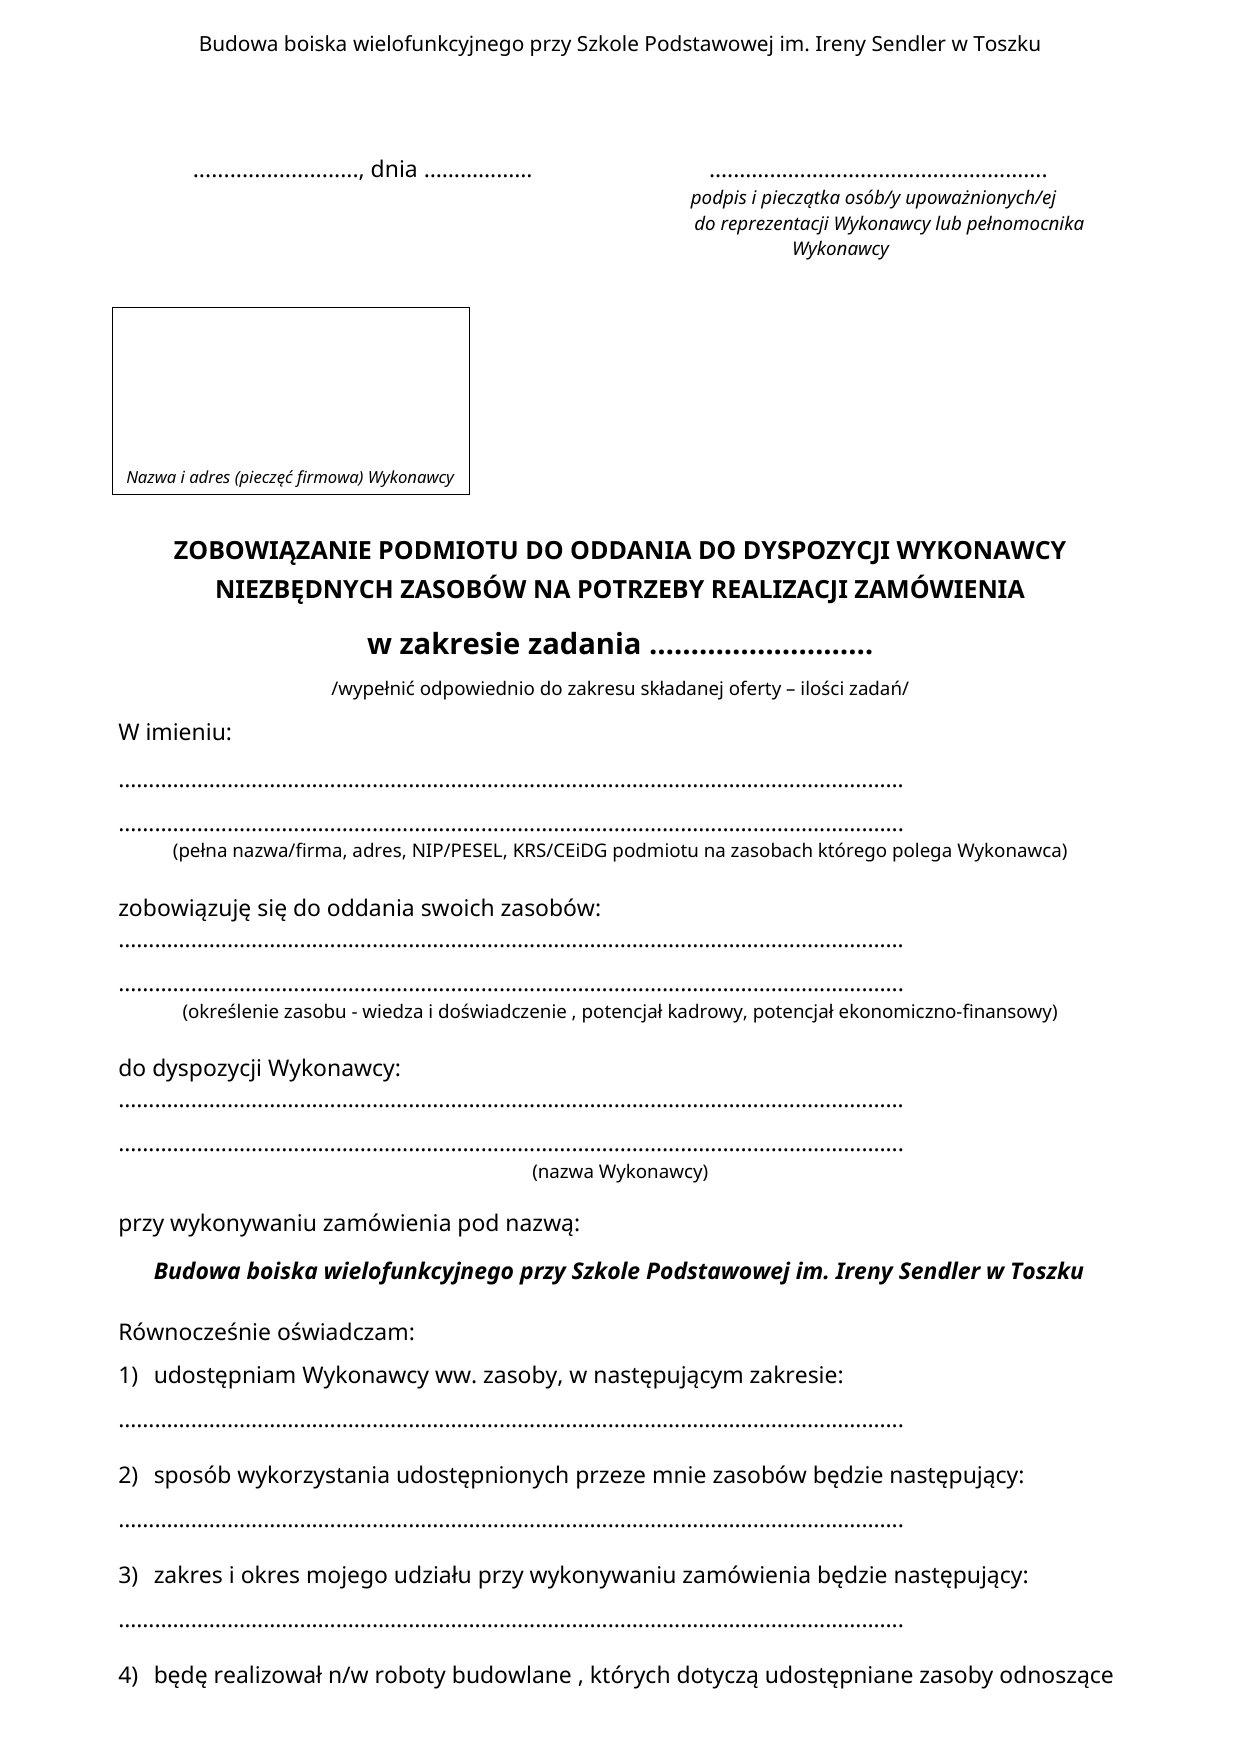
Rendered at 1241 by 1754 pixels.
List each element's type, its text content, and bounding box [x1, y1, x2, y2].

text zobowiązuję się do oddania swoich zasobów: [118, 892, 1122, 923]
text …………………………………………………………………………………………………………………. [118, 1603, 1122, 1634]
text W imieniu: [118, 716, 1122, 747]
list udostępniam Wykonawcy ww. zasoby, w następującym zakresie: [118, 1359, 1122, 1391]
text /wypełnić odpowiednio do zakresu składanej oferty – ilości zadań/ [118, 675, 1122, 701]
text do dyspozycji Wykonawcy: [118, 1052, 1122, 1083]
text (pełna nazwa/firma, adres, NIP/PESEL, KRS/CEiDG podmiotu na zasobach którego polega Wykonawca) [118, 838, 1122, 863]
text Równocześnie oświadczam: [118, 1316, 1122, 1347]
text …………………………………………………………………………………………………………………. [118, 1403, 1122, 1434]
text …………………………………………………………….…………………………………………………… [118, 763, 1122, 794]
list zakres i okres mojego udziału przy wykonywaniu zamówienia będzie następujący: [118, 1559, 1122, 1591]
text w zakresie zadania ……………………… [118, 623, 1122, 663]
text Budowa boiska wielofunkcyjnego przy Szkole Podstawowej im. Ireny Sendler w Toszku [118, 1255, 1122, 1286]
text ZOBOWIĄZANIE PODMIOTU DO ODDANIA DO DYSPOZYCJI WYKONAWCY NIEZBĘDNYCH ZASOBÓW NA POTRZEBY REALIZACJI ZAMÓWIENIA [118, 532, 1122, 606]
text …………………………………………………………….…………………………………………………… [118, 923, 1122, 954]
text …………………………………………………………….…………………………………………………… [118, 1083, 1122, 1114]
text …………………………………………………………………………………………………………………. [118, 807, 1122, 838]
text (nazwa Wykonawcy) [118, 1158, 1122, 1184]
text …………………………………………………………………………………………………………………. [118, 1503, 1122, 1534]
text podpis i pieczątka osób/y upoważnionych/ej do reprezentacji Wykonawcy lub pełnomocnika Wykonawcy [561, 184, 1122, 261]
text …………………………………………………………………………………………………………………. [118, 1127, 1122, 1158]
text ..........................., dnia ……………… .………………………………………………. [118, 153, 1122, 184]
list będę realizował n/w roboty budowlane , których dotyczą udostępniane zasoby odnoszące [118, 1659, 1122, 1691]
text przy wykonywaniu zamówienia pod nazwą: [118, 1206, 1122, 1238]
list sposób wykorzystania udostępnionych przeze mnie zasobów będzie następujący: [118, 1459, 1122, 1491]
table_header Nazwa i adres (pieczęć firmowa) Wykonawcy [113, 308, 469, 494]
text …………………………………………………………………………………………………………………. [118, 967, 1122, 998]
text (określenie zasobu - wiedza i doświadczenie , potencjał kadrowy, potencjał ekonomiczno-finansowy) [118, 998, 1122, 1023]
